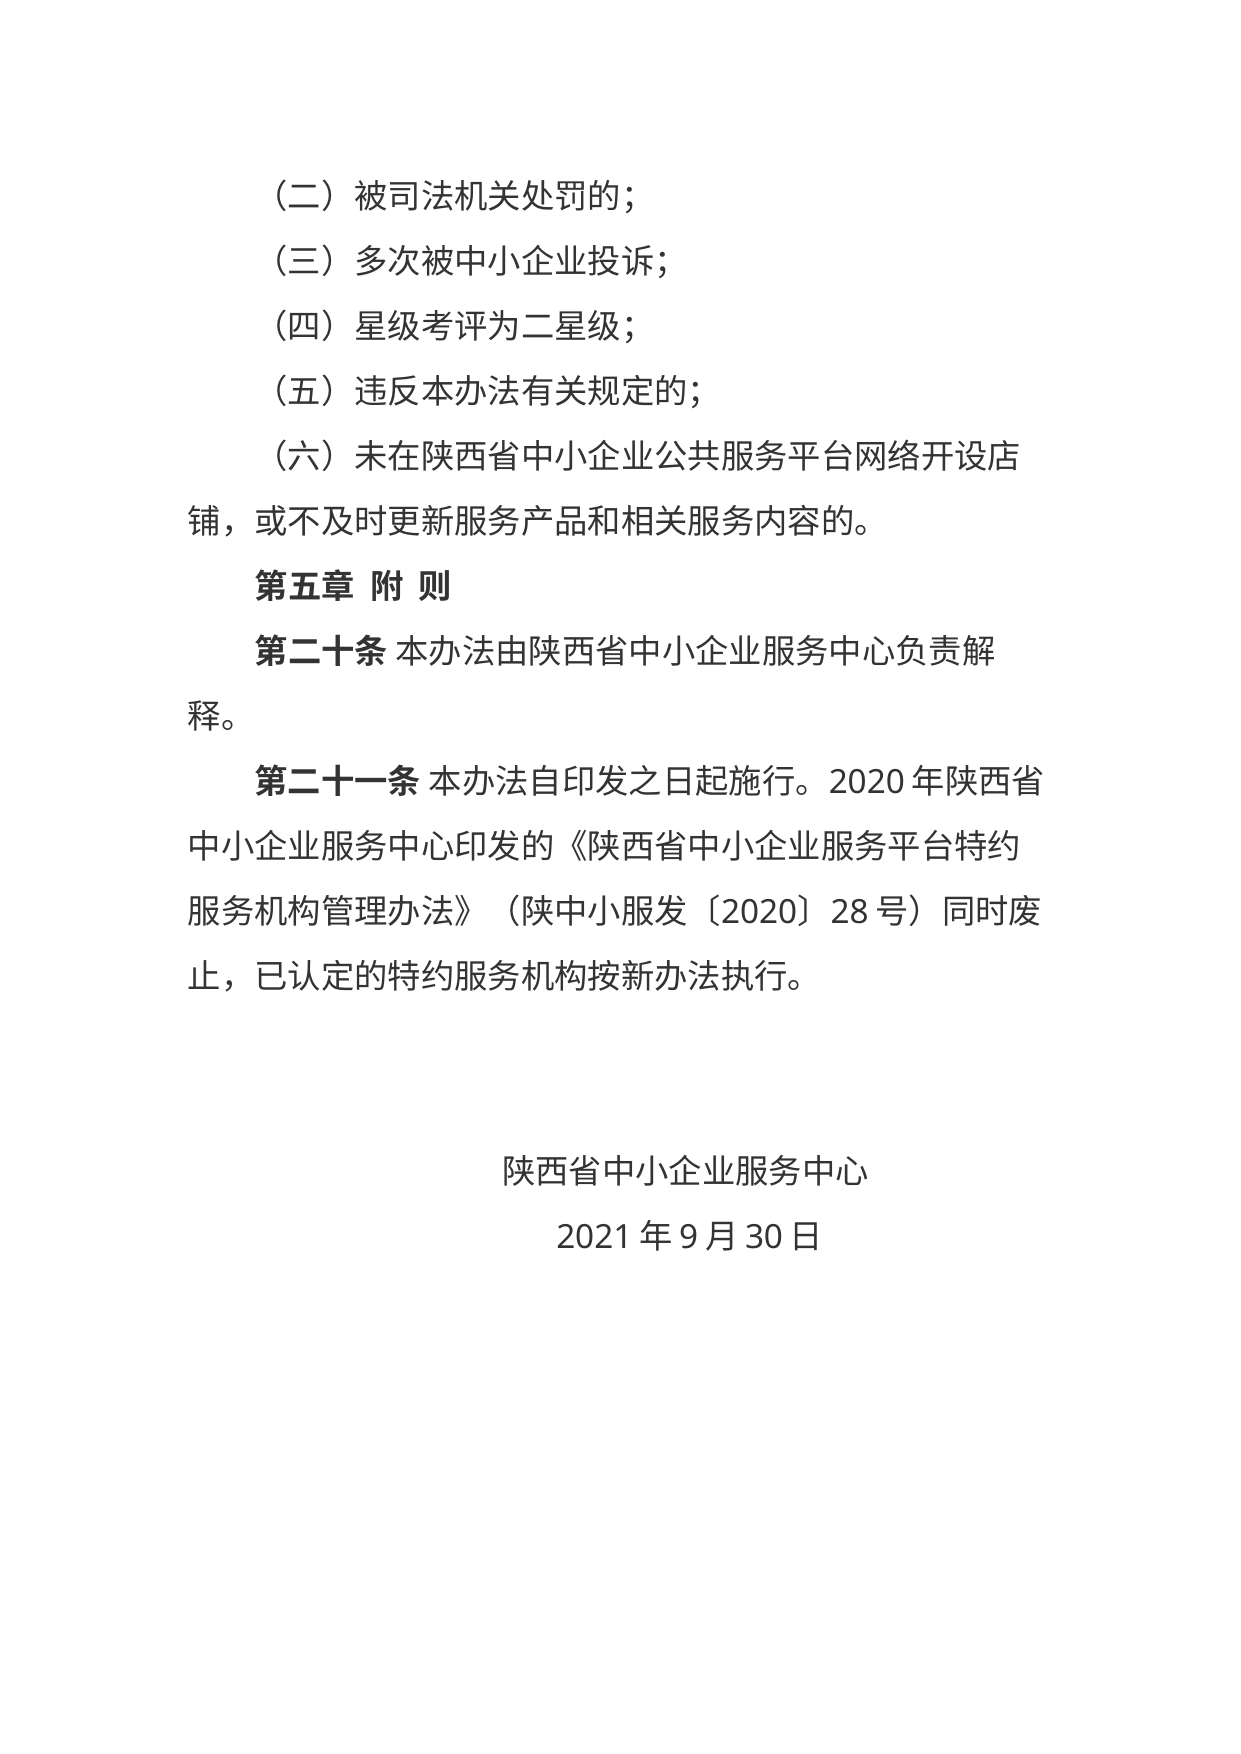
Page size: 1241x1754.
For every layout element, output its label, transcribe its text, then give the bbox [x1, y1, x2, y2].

text （六）未在陕西省中小企业公共服务平台网络开设店铺，或不及时更新服务产品和相关服务内容的。 [187, 422, 1053, 552]
text 第二十条 本办法由陕西省中小企业服务中心负责解释。 [187, 617, 1053, 747]
text 陕西省中小企业服务中心 [187, 1137, 1053, 1202]
text 2021年9月30日 [187, 1202, 1053, 1267]
text （四）星级考评为二星级； [187, 292, 1053, 357]
text 第二十一条 本办法自印发之日起施行。2020年陕西省中小企业服务中心印发的《陕西省中小企业服务平台特约服务机构管理办法》（陕中小服发〔2020〕28号）同时废止，已认定的特约服务机构按新办法执行。 [187, 747, 1053, 1007]
text （二）被司法机关处罚的； [187, 162, 1053, 227]
text （三）多次被中小企业投诉； [187, 227, 1053, 292]
text （五）违反本办法有关规定的； [187, 357, 1053, 422]
text 第五章 附 则 [187, 552, 1053, 617]
